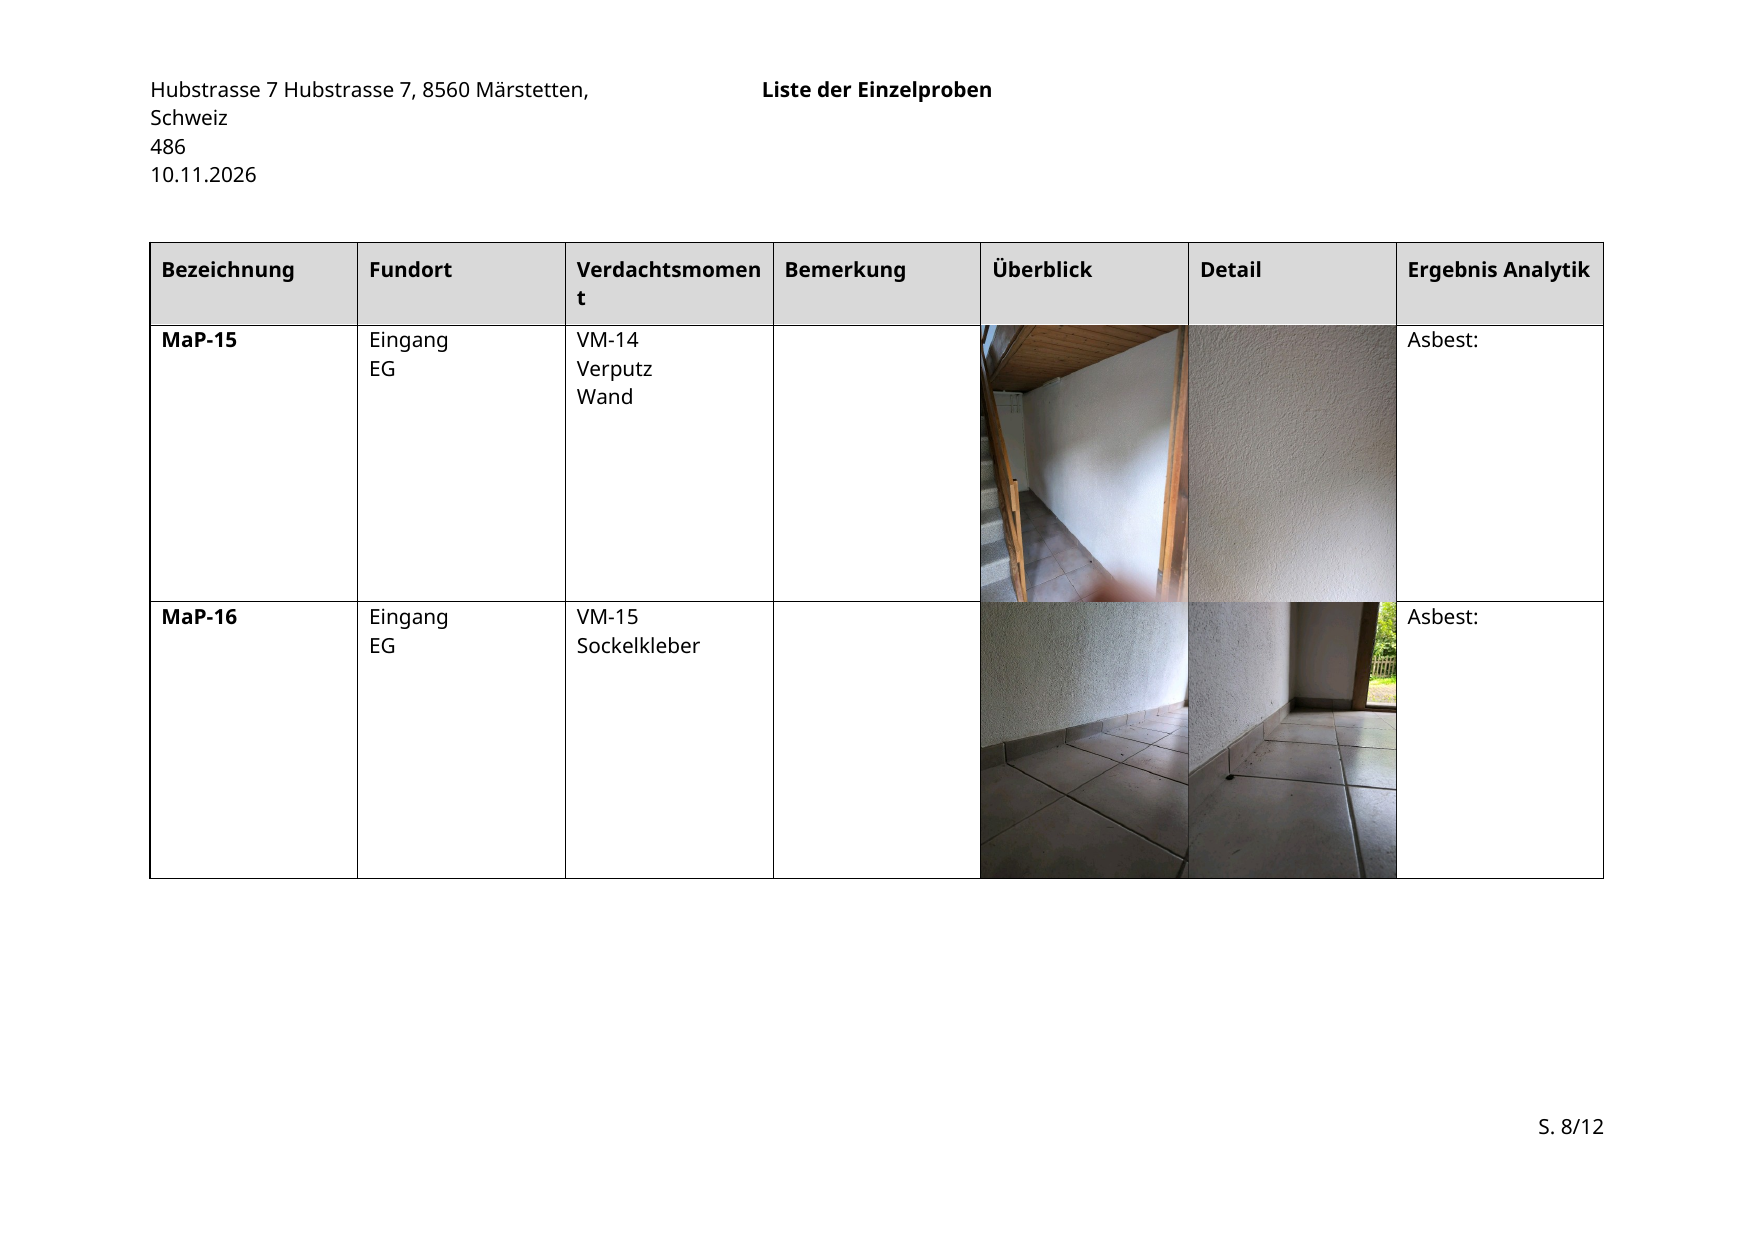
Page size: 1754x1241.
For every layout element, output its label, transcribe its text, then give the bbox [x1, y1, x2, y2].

picture [980, 325, 1397, 878]
table_cell MaP-15 [151, 326, 357, 601]
table_cell Eingang EG [358, 602, 565, 878]
table_header Bemerkung [774, 243, 980, 324]
table_cell VM-15 Sockelkleber [566, 602, 773, 878]
table_cell MaP-16 [151, 602, 357, 878]
table_cell [774, 326, 980, 601]
table_cell VM-14 Verputz Wand [566, 326, 773, 601]
table_cell Asbest: [1397, 326, 1603, 601]
table_header Verdachtsmoment [566, 243, 773, 324]
table_header Bezeichnung [151, 243, 357, 324]
table_header Detail [1189, 243, 1396, 324]
table_header Fundort [358, 243, 565, 324]
table_header Ergebnis Analytik [1397, 243, 1603, 324]
table_cell Asbest: [1397, 602, 1603, 878]
table_cell [774, 602, 980, 878]
table_header Überblick [981, 243, 1188, 324]
table_cell Eingang EG [358, 326, 565, 601]
